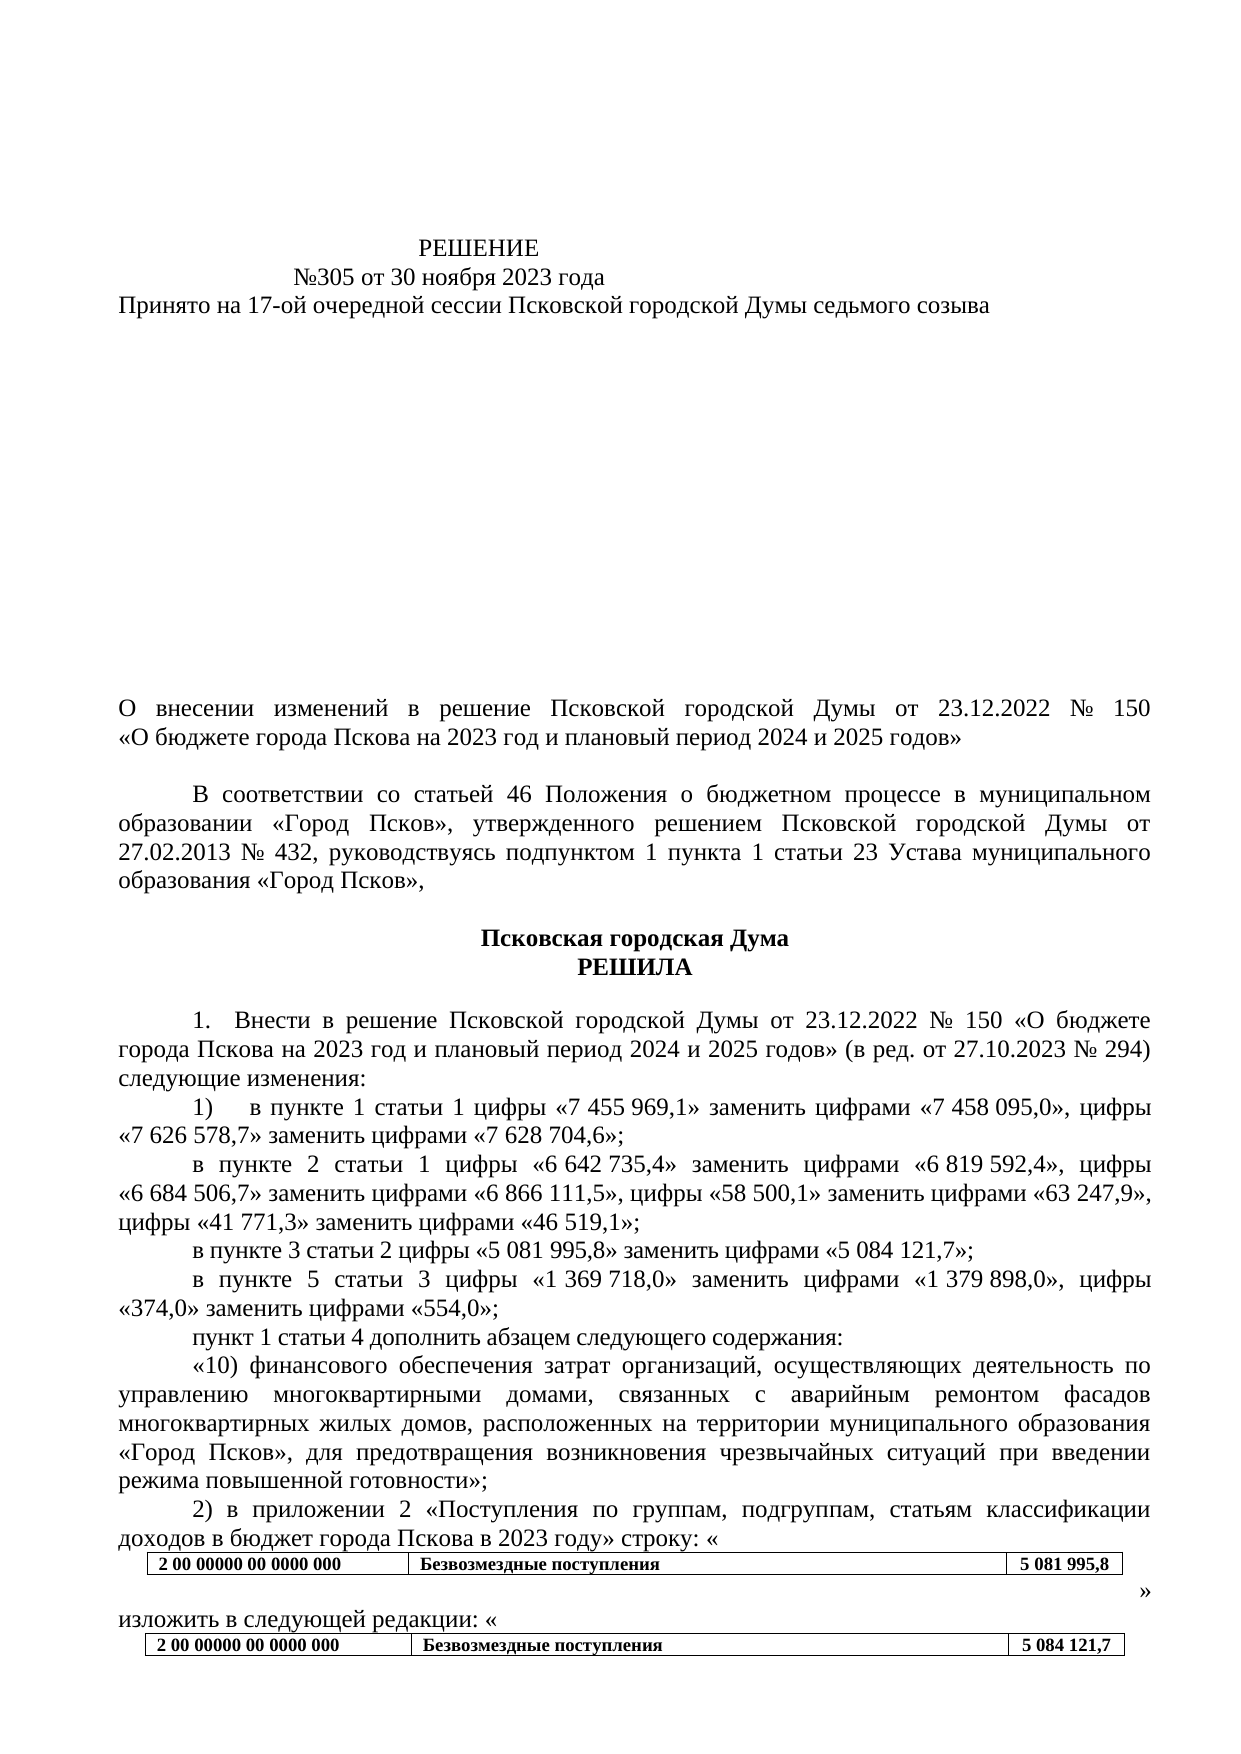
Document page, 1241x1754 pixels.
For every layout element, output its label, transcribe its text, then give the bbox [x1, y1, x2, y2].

text «10) финансового обеспечения затрат организаций, осуществляющих деятельность по управлению многоквартирными домами, связанных с аварийным ремонтом фасадов многоквартирных жилых домов, расположенных на территории муниципального образования «Город Псков», для предотвращения возникновения чрезвычайных ситуаций при введении режима повышенной готовности»; [118, 1350, 1152, 1494]
text » [118, 1575, 1152, 1604]
text О внесении изменений в решение Псковской городской Думы от 23.12.2022 № 150 «О бюджете города Пскова на 2023 год и плановый период 2024 и 2025 годов» [118, 693, 1152, 750]
title РЕШЕНИЕ [118, 233, 1152, 262]
text В соответствии со статьей 46 Положения о бюджетном процессе в муниципальном образовании «Город Псков», утвержденного решением Псковской городской Думы от 27.02.2013 № 432, руководствуясь подпунктом 1 пункта 1 статьи 23 Устава муниципального образования «Город Псков», [118, 779, 1152, 894]
table_header Безвозмездные поступления [409, 1553, 1006, 1574]
text в пункте 3 статьи 2 цифры «5 081 995,8» заменить цифрами «5 084 121,7»; [118, 1235, 1152, 1264]
table_header 2 00 00000 00 0000 000 [148, 1553, 408, 1574]
text 1. Внести в решение Псковской городской Думы от 23.12.2022 № 150 «О бюджете города Пскова на 2023 год и плановый период 2024 и 2025 годов» (в ред. от 27.10.2023 № 294) следующие изменения: [118, 1005, 1152, 1092]
text РЕШИЛА [118, 952, 1152, 980]
title Принято на 17-ой очередной сессии Псковской городской Думы седьмого созыва [118, 290, 1152, 319]
text пункт 1 статьи 4 дополнить абзацем следующего содержания: [118, 1322, 1152, 1350]
title №305 от 30 ноября 2023 года [118, 262, 1152, 290]
table_header 2 00 00000 00 0000 000 [146, 1634, 411, 1655]
text 2) в приложении 2 «Поступления по группам, подгруппам, статьям классификации доходов в бюджет города Пскова в 2023 году» строку: « [118, 1494, 1152, 1552]
text в пункте 5 статьи 3 цифры «1 369 718,0» заменить цифрами «1 379 898,0», цифры «374,0» заменить цифрами «554,0»; [118, 1264, 1152, 1322]
text Псковская городская Дума [118, 923, 1152, 952]
table_header 5 081 995,8 [1007, 1553, 1122, 1574]
list в пункте 1 статьи 1 цифры «7 455 969,1» заменить цифрами «7 458 095,0», цифры «7 626 578,7» заменить цифрами «7 628 704,6»; [118, 1092, 1152, 1149]
table_header 5 084 121,7 [1009, 1634, 1124, 1655]
table_header Безвозмездные поступления [412, 1634, 1008, 1655]
text в пункте 2 статьи 1 цифры «6 642 735,4» заменить цифрами «6 819 592,4», цифры «6 684 506,7» заменить цифрами «6 866 111,5», цифры «58 500,1» заменить цифрами «63 247,9», цифры «41 771,3» заменить цифрами «46 519,1»; [118, 1149, 1152, 1235]
text изложить в следующей редакции: « [118, 1604, 1152, 1633]
